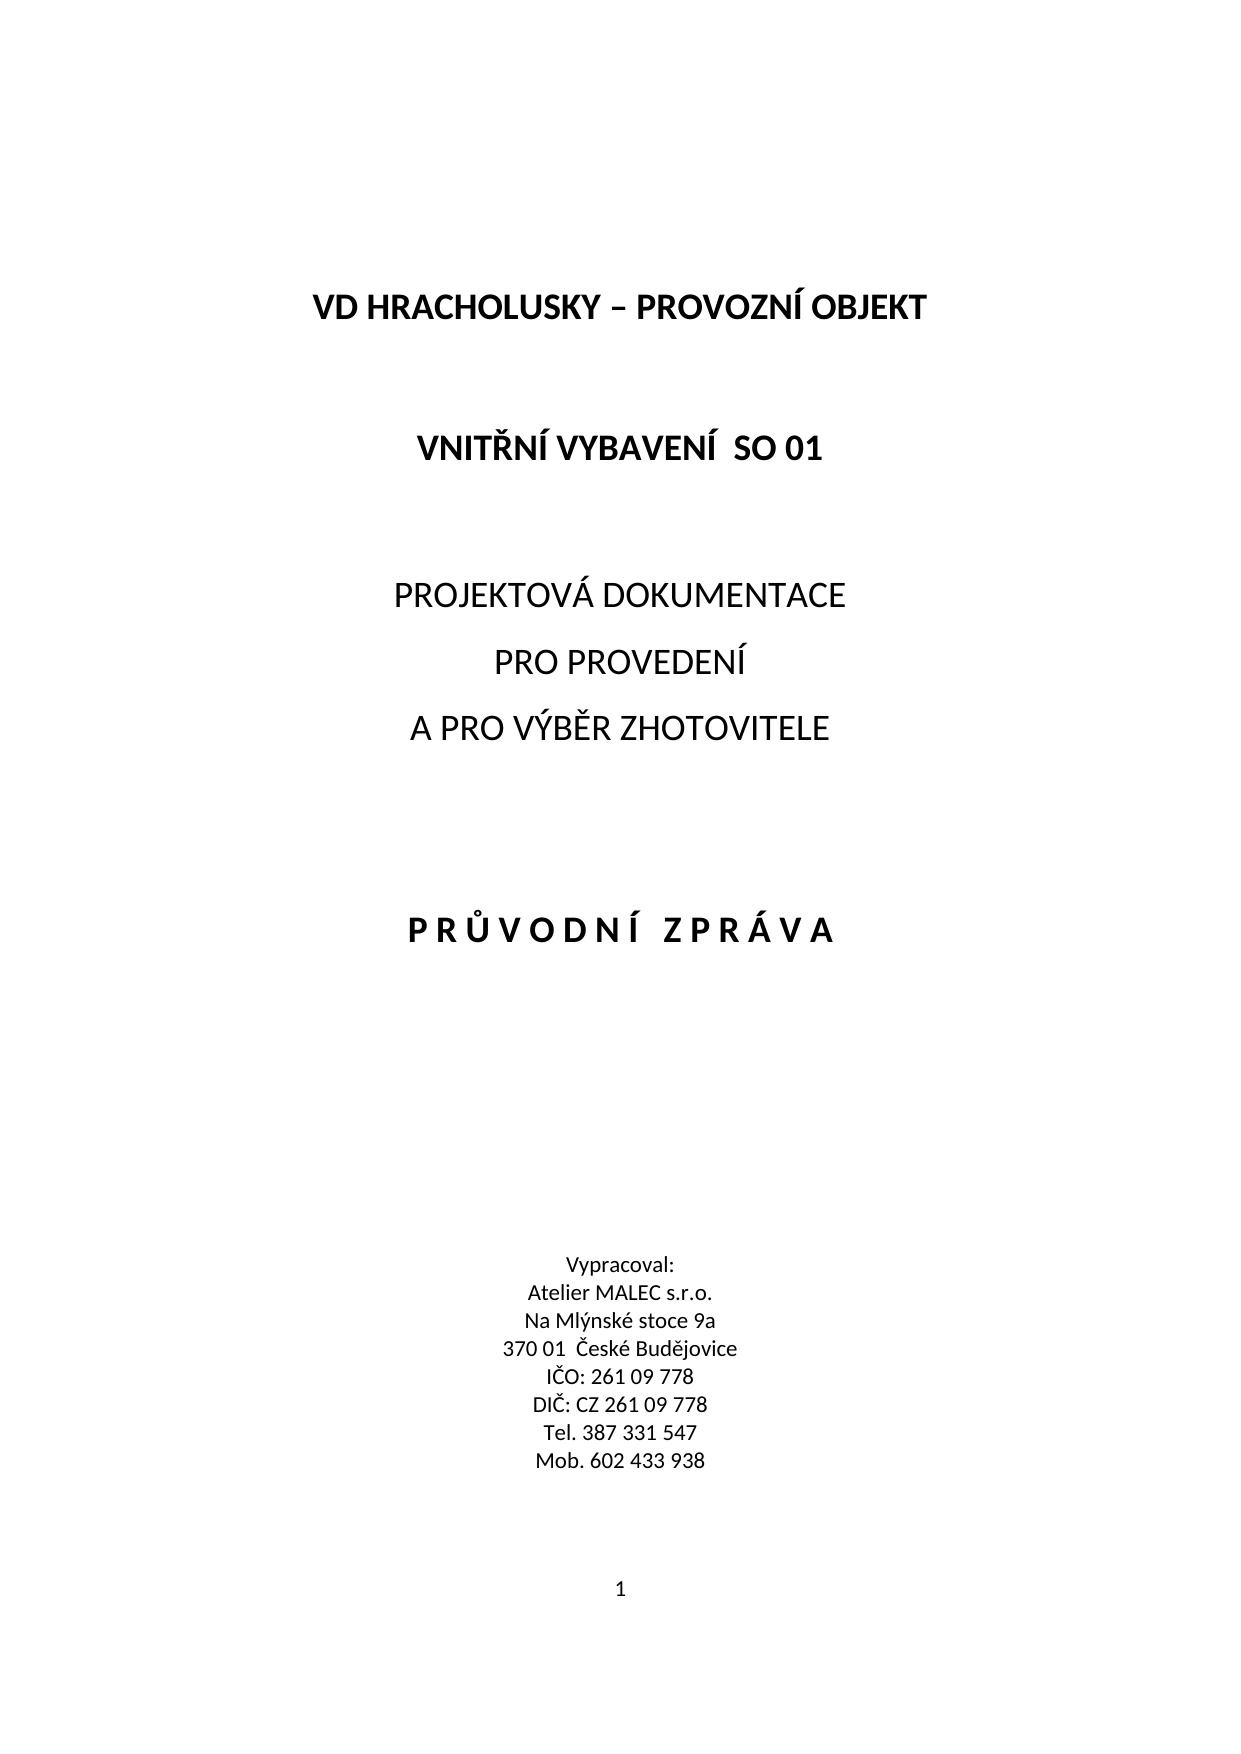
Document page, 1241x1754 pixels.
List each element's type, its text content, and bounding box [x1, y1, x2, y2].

text PRO PROVEDENÍ [148, 638, 1093, 683]
text VNITŘNÍ VYBAVENÍ SO 01 [148, 424, 1093, 470]
text Mob. 602 433 938 [148, 1446, 1093, 1474]
text DIČ: CZ 261 09 778 [148, 1390, 1093, 1418]
text Tel. 387 331 547 [148, 1418, 1093, 1446]
text IČO: 261 09 778 [148, 1362, 1093, 1390]
text P R Ů V O D N Í Z P R Á V A [148, 906, 1093, 952]
text Na Mlýnské stoce 9a [148, 1306, 1093, 1334]
text VD HRACHOLUSKY – PROVOZNÍ OBJEKT [148, 283, 1093, 329]
text 370 01 České Budějovice [148, 1334, 1093, 1362]
text A PRO VÝBĚR ZHOTOVITELE [148, 704, 1093, 750]
text PROJEKTOVÁ DOKUMENTACE [148, 571, 1093, 617]
text Atelier MALEC s.r.o. [148, 1278, 1093, 1306]
text Vypracoval: [148, 1250, 1093, 1278]
